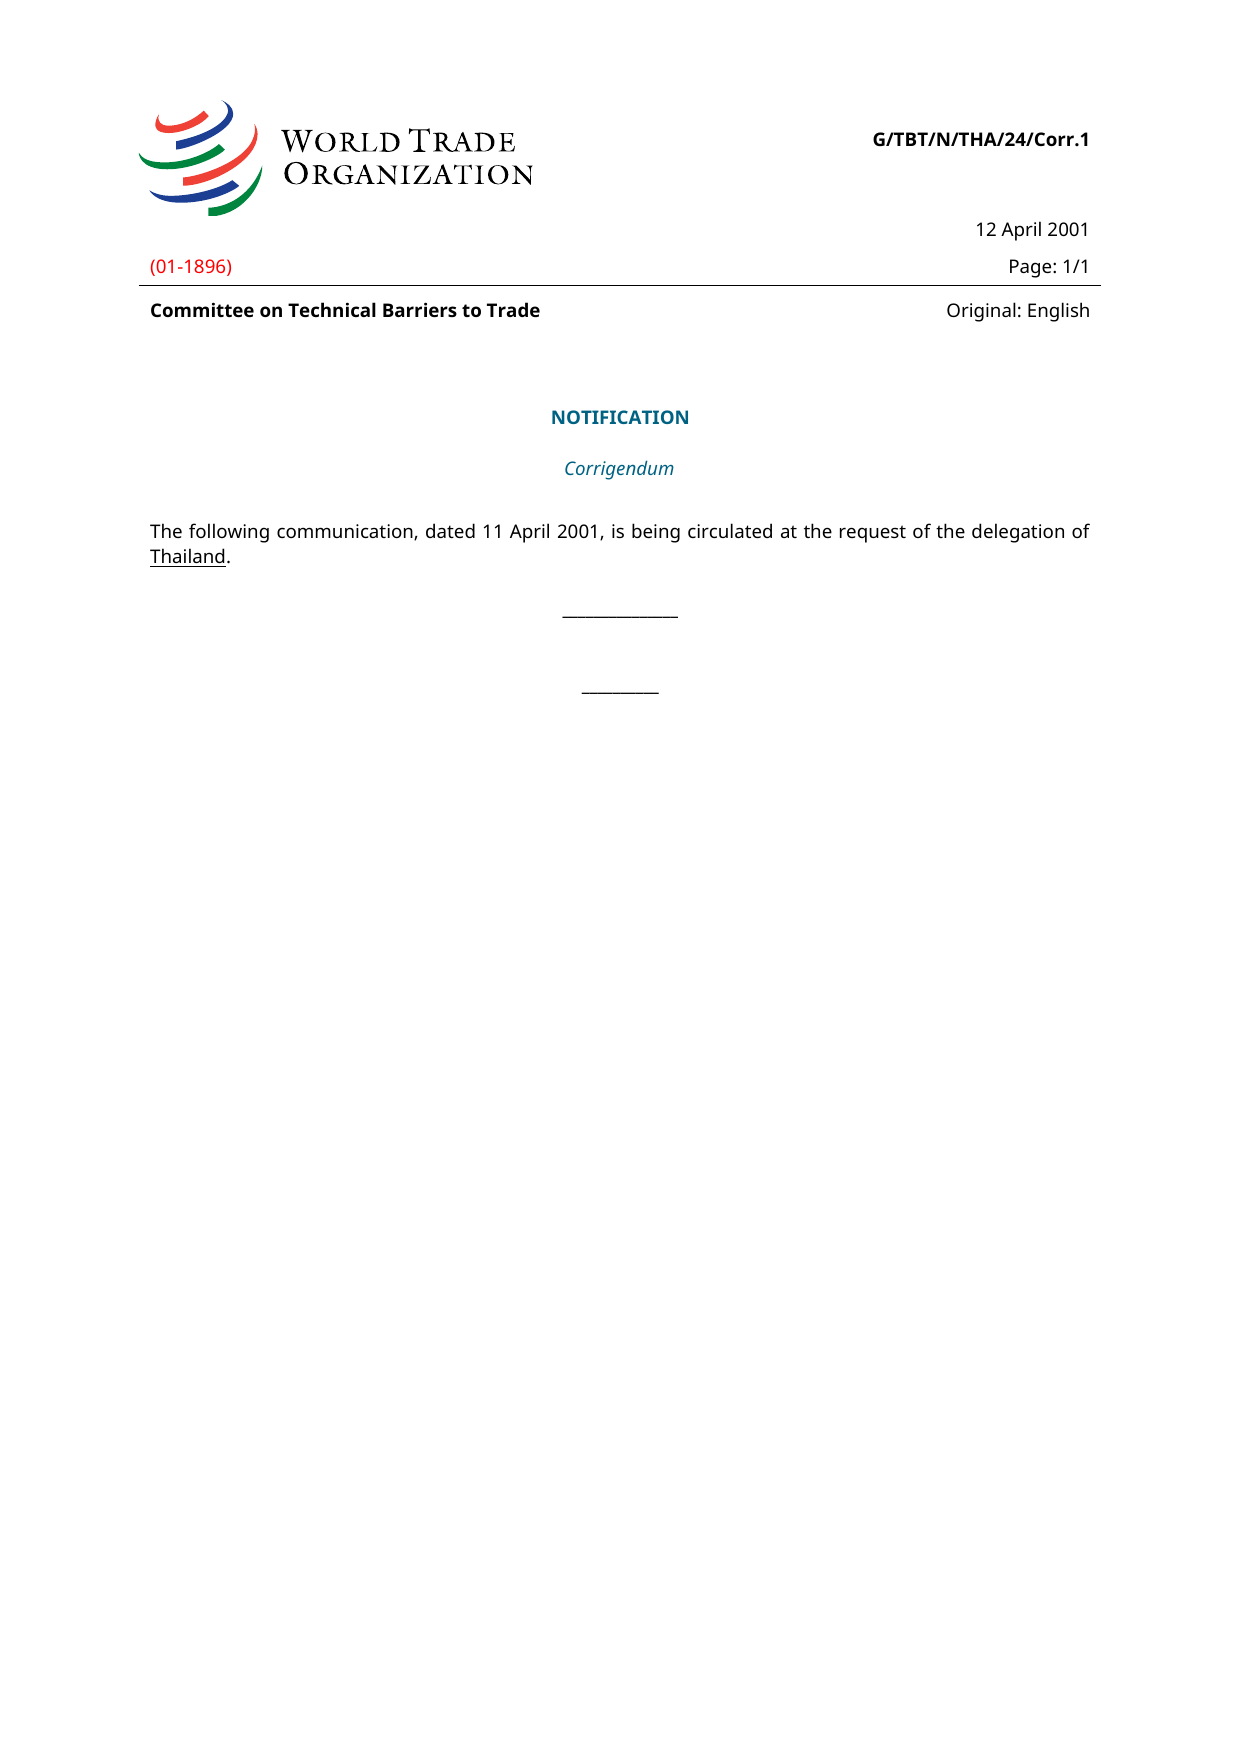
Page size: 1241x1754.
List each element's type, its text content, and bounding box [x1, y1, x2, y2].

title Corrigendum [150, 455, 1090, 481]
text The following communication, dated 11 April 2001, is being circulated at the request of the delegation of Thailand. [150, 518, 1090, 569]
text _______________ [150, 595, 1090, 620]
text __________ [150, 671, 1090, 697]
title NOTIFICATION [150, 405, 1090, 430]
